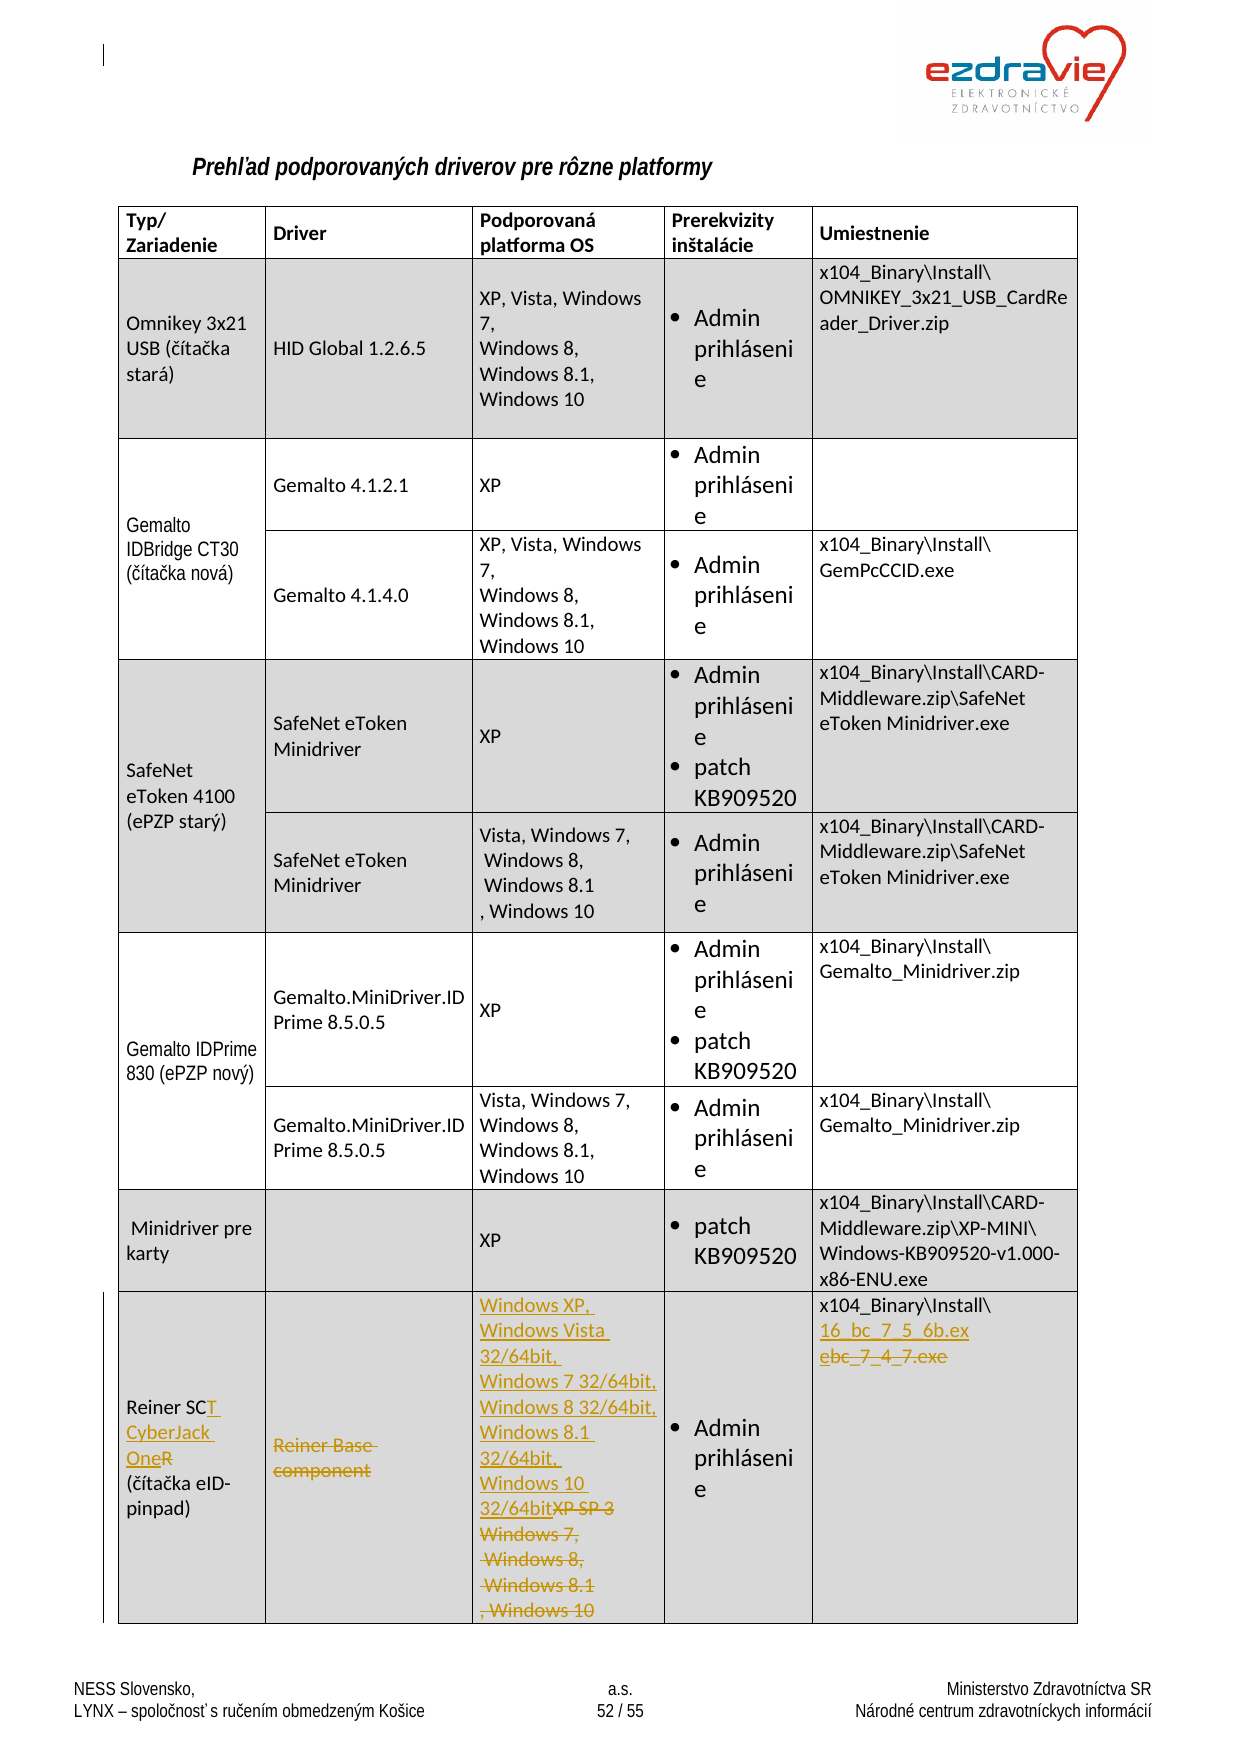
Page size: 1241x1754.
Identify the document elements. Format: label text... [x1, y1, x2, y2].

table_header Typ/ Zariadenie [119, 207, 265, 258]
table_cell SafeNet eToken Minidriver [266, 813, 472, 932]
table_cell Vista, Windows 7, Windows 8, Windows 8.1 , Windows 10 [473, 813, 664, 932]
table_cell [266, 1292, 472, 1623]
table_cell x104_Binary\Install\Gemalto_Minidriver.zip [813, 1087, 1077, 1188]
table_cell Gemalto IDBridge CT30 (čítačka nová) [119, 439, 265, 658]
table_header Driver [266, 207, 472, 258]
table_cell Admin prihlásenie [665, 813, 812, 932]
table_cell Gemalto.MiniDriver.IDPrime 8.5.0.5 [266, 1087, 472, 1188]
table_cell Minidriver pre karty [119, 1190, 265, 1291]
table_cell XP, Vista, Windows 7, Windows 8, Windows 8.1, Windows 10 [473, 259, 664, 438]
table_cell [813, 439, 1077, 530]
table_cell Admin prihlásenie [665, 259, 812, 438]
table_cell XP, Vista, Windows 7, Windows 8, Windows 8.1, Windows 10 [473, 531, 664, 658]
table_cell XP [473, 660, 664, 812]
table_cell SafeNet eToken 4100 (ePZP starý) [119, 660, 265, 932]
table_cell x104_Binary\Install\GemPcCCID.exe [813, 531, 1077, 658]
table_cell Gemalto 4.1.4.0 [266, 531, 472, 658]
table_cell x104_Binary\Install\CARD-Middleware.zip\SafeNet eToken Minidriver.exe [813, 660, 1077, 812]
table_cell Gemalto.MiniDriver.IDPrime 8.5.0.5 [266, 933, 472, 1086]
table_cell Gemalto 4.1.2.1 [266, 439, 472, 530]
table_cell Admin prihlásenie [665, 1087, 812, 1188]
picture [899, 3, 1152, 144]
table_cell Admin prihlásenie patch KB909520 [665, 933, 812, 1086]
table_cell x104_Binary\Install\CARD-Middleware.zip\XP-MINI\Windows-KB909520-v1.000-x86-ENU.exe [813, 1190, 1077, 1291]
table_cell HID Global 1.2.6.5 [266, 259, 472, 438]
table_cell [473, 1292, 664, 1623]
table_cell x104_Binary\Install\ [813, 1292, 1077, 1623]
table_header Umiestnenie [813, 207, 1077, 258]
table_cell Gemalto IDPrime 830 (ePZP nový) [119, 933, 265, 1188]
table_cell Omnikey 3x21 USB (čítačka stará) [119, 259, 265, 438]
table_cell x104_Binary\Install\OMNIKEY_3x21_USB_CardReader_Driver.zip [813, 259, 1077, 438]
table_cell Admin prihlásenie patch KB909520 [665, 660, 812, 812]
subtitle Prehľad podporovaných driverov pre rôzne platformy [192, 152, 1137, 181]
table_cell [266, 1190, 472, 1291]
table_header Podporovaná platforma OS [473, 207, 664, 258]
table_cell Admin prihlásenie [665, 439, 812, 530]
table_cell x104_Binary\Install\Gemalto_Minidriver.zip [813, 933, 1077, 1086]
table_cell Vista, Windows 7, Windows 8, Windows 8.1, Windows 10 [473, 1087, 664, 1188]
table_cell x104_Binary\Install\CARD-Middleware.zip\SafeNet eToken Minidriver.exe [813, 813, 1077, 932]
table_cell patch KB909520 [665, 1190, 812, 1291]
table_cell XP [473, 1190, 664, 1291]
table_cell XP [473, 439, 664, 530]
table_cell Admin prihlásenie [665, 531, 812, 658]
table_cell Admin prihlásenie [665, 1292, 812, 1623]
table_cell XP [473, 933, 664, 1086]
table_header Prerekvizity inštalácie [665, 207, 812, 258]
table_cell Reiner SC (čítačka eID- pinpad) [119, 1292, 265, 1623]
table_cell SafeNet eToken Minidriver [266, 660, 472, 812]
